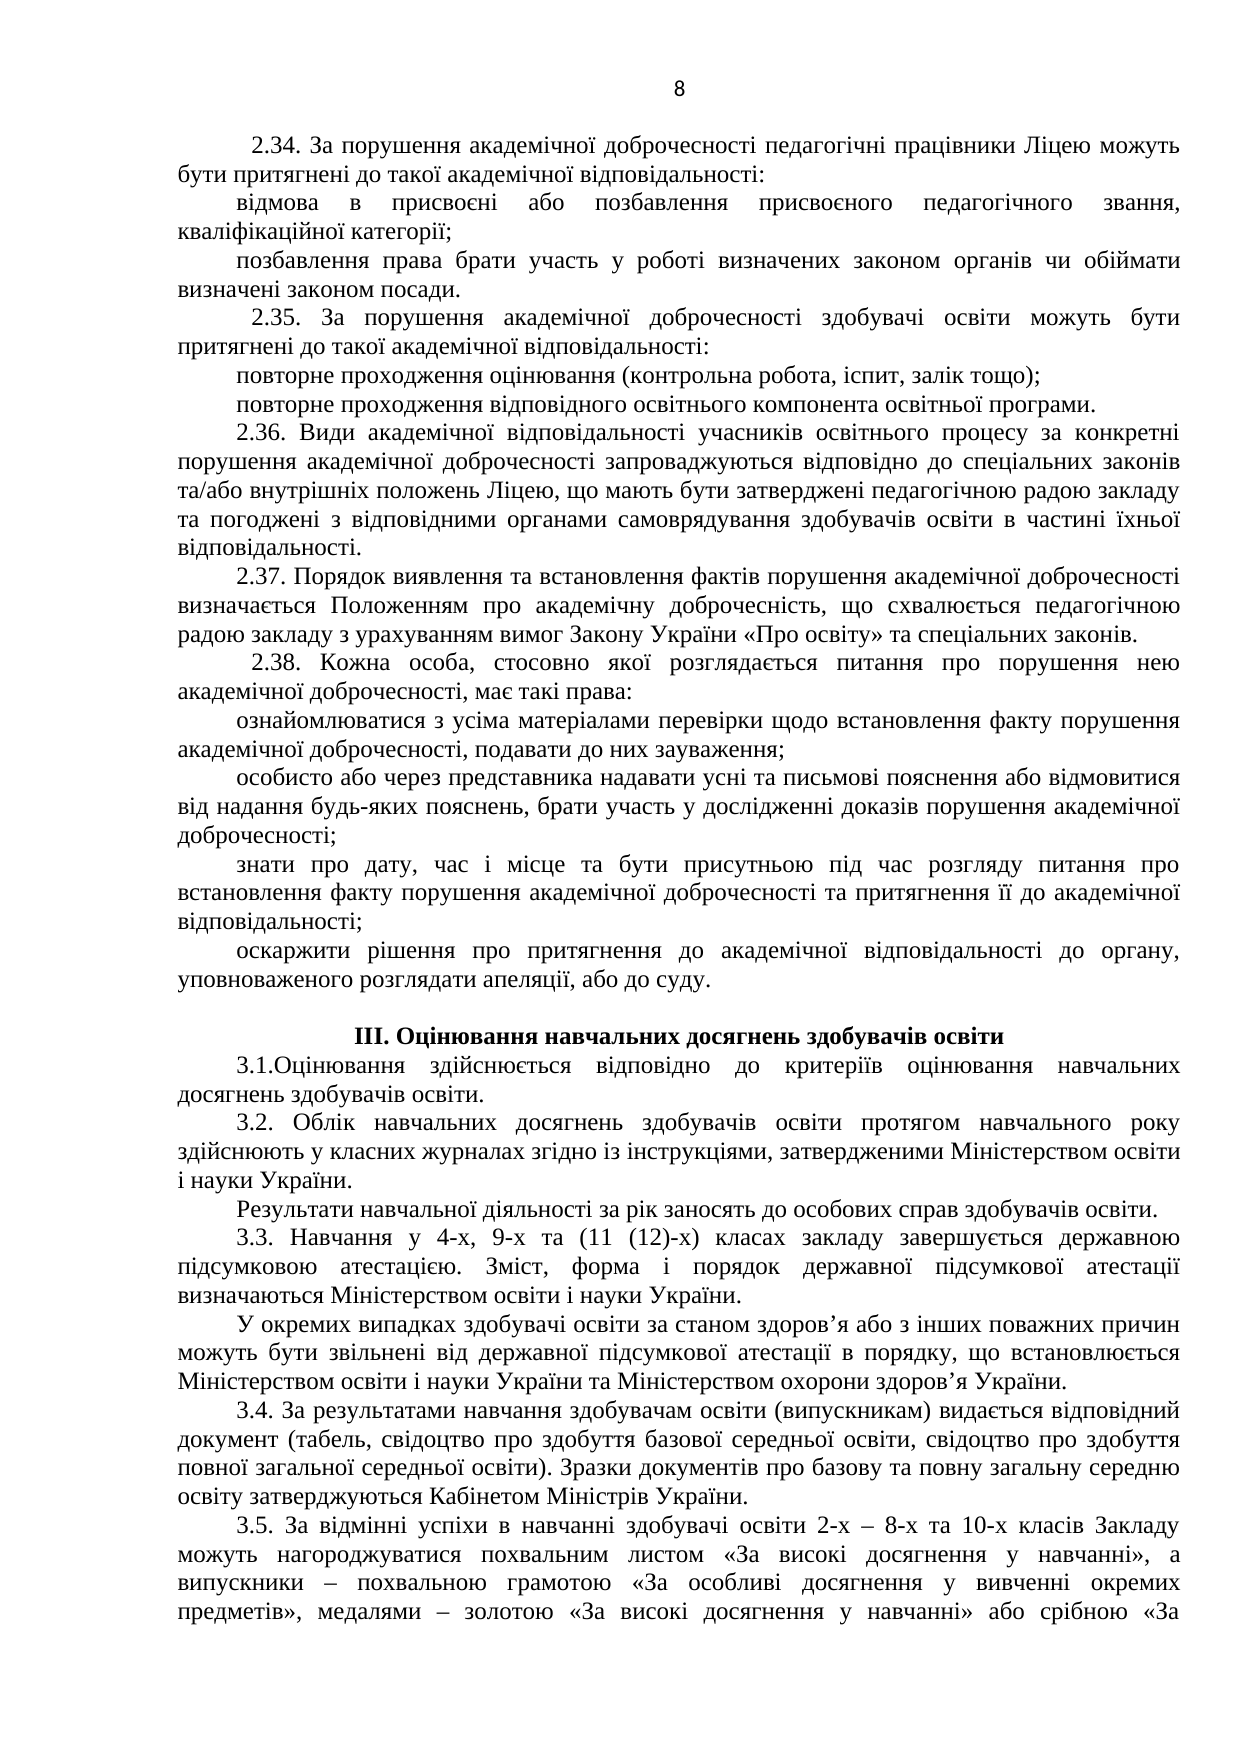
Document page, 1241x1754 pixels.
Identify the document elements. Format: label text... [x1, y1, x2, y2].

text 3.2. Облік навчальних досягнень здобувачів освіти протягом навчального року здійснюють у класних журналах згідно із інструкціями, затвердженими Міністерством освіти і науки України. [177, 1107, 1181, 1194]
text повторне проходження відповідного освітнього компонента освітньої програми. [236, 389, 1181, 417]
text 2.37. Порядок виявлення та встановлення фактів порушення академічної доброчесності визначається Положенням про академічну доброчесність, що схвалюється педагогічною радою закладу з урахуванням вимог Закону України «Про освіту» та спеціальних законів. [177, 561, 1181, 647]
text 3.4. За результатами навчання здобувачам освіти (випускникам) видається відповідний документ (табель, свідоцтво про здобуття базової середньої освіти, свідоцтво про здобуття повної загальної середньої освіти). Зразки документів про базову та повну загальну середню освіту затверджуються Кабінетом Міністрів України. [177, 1395, 1181, 1510]
text позбавлення права брати участь у роботі визначених законом органів чи обіймати визначені законом посади. [177, 245, 1181, 302]
text повторне проходження оцінювання (контрольна робота, іспит, залік тощо); [236, 360, 1181, 389]
text особисто або через представника надавати усні та письмові пояснення або відмовитися від надання будь-яких пояснень, брати участь у дослідженні доказів порушення академічної доброчесності; [177, 762, 1181, 849]
text 2.35. За порушення академічної доброчесності здобувачі освіти можуть бути притягнені до такої академічної відповідальності: [177, 302, 1181, 360]
text ознайомлюватися з усіма матеріалами перевірки щодо встановлення факту порушення академічної доброчесності, подавати до них зауваження; [177, 705, 1181, 762]
text 2.34. За порушення академічної доброчесності педагогічні працівники Ліцею можуть бути притягнені до такої академічної відповідальності: [177, 130, 1181, 187]
text 2.38. Кожна особа, стосовно якої розглядається питання про порушення нею академічної доброчесності, має такі права: [177, 647, 1181, 705]
text Результати навчальної діяльності за рік заносять до особових справ здобувачів освіти. [177, 1194, 1181, 1222]
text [177, 1510, 1181, 1625]
text У окремих випадках здобувачі освіти за станом здоров’я або з інших поважних причин можуть бути звільнені від державної підсумкової атестації в порядку, що встановлюється Міністерством освіти і науки України та Міністерством охорони здоров’я України. [177, 1309, 1181, 1395]
text ІІІ. Оцінювання навчальних досягнень здобувачів освіти [177, 1021, 1181, 1050]
text 3.3. Навчання у 4-х, 9-х та (11 (12)-х) класах закладу завершується державною підсумковою атестацією. Зміст, форма і порядок державної підсумкової атестації визначаються Міністерством освіти і науки України. [177, 1222, 1181, 1309]
text 3.1.Оцінювання здійснюється відповідно до критеріїв оцінювання навчальних досягнень здобувачів освіти. [177, 1050, 1181, 1107]
text 2.36. Види академічної відповідальності учасників освітнього процесу за конкретні порушення академічної доброчесності запроваджуються відповідно до спеціальних законів та/або внутрішніх положень Ліцею, що мають бути затверджені педагогічною радою закладу та погоджені з відповідними органами самоврядування здобувачів освіти в частині їхньої відповідальності. [177, 417, 1181, 561]
text знати про дату, час і місце та бути присутньою під час розгляду питання про встановлення факту порушення академічної доброчесності та притягнення її до академічної відповідальності; [177, 849, 1181, 935]
text оскаржити рішення про притягнення до академічної відповідальності до органу, уповноваженого розглядати апеляції, або до суду. [177, 935, 1181, 992]
text відмова в присвоєні або позбавлення присвоєного педагогічного звання, кваліфікаційної категорії; [177, 187, 1181, 245]
